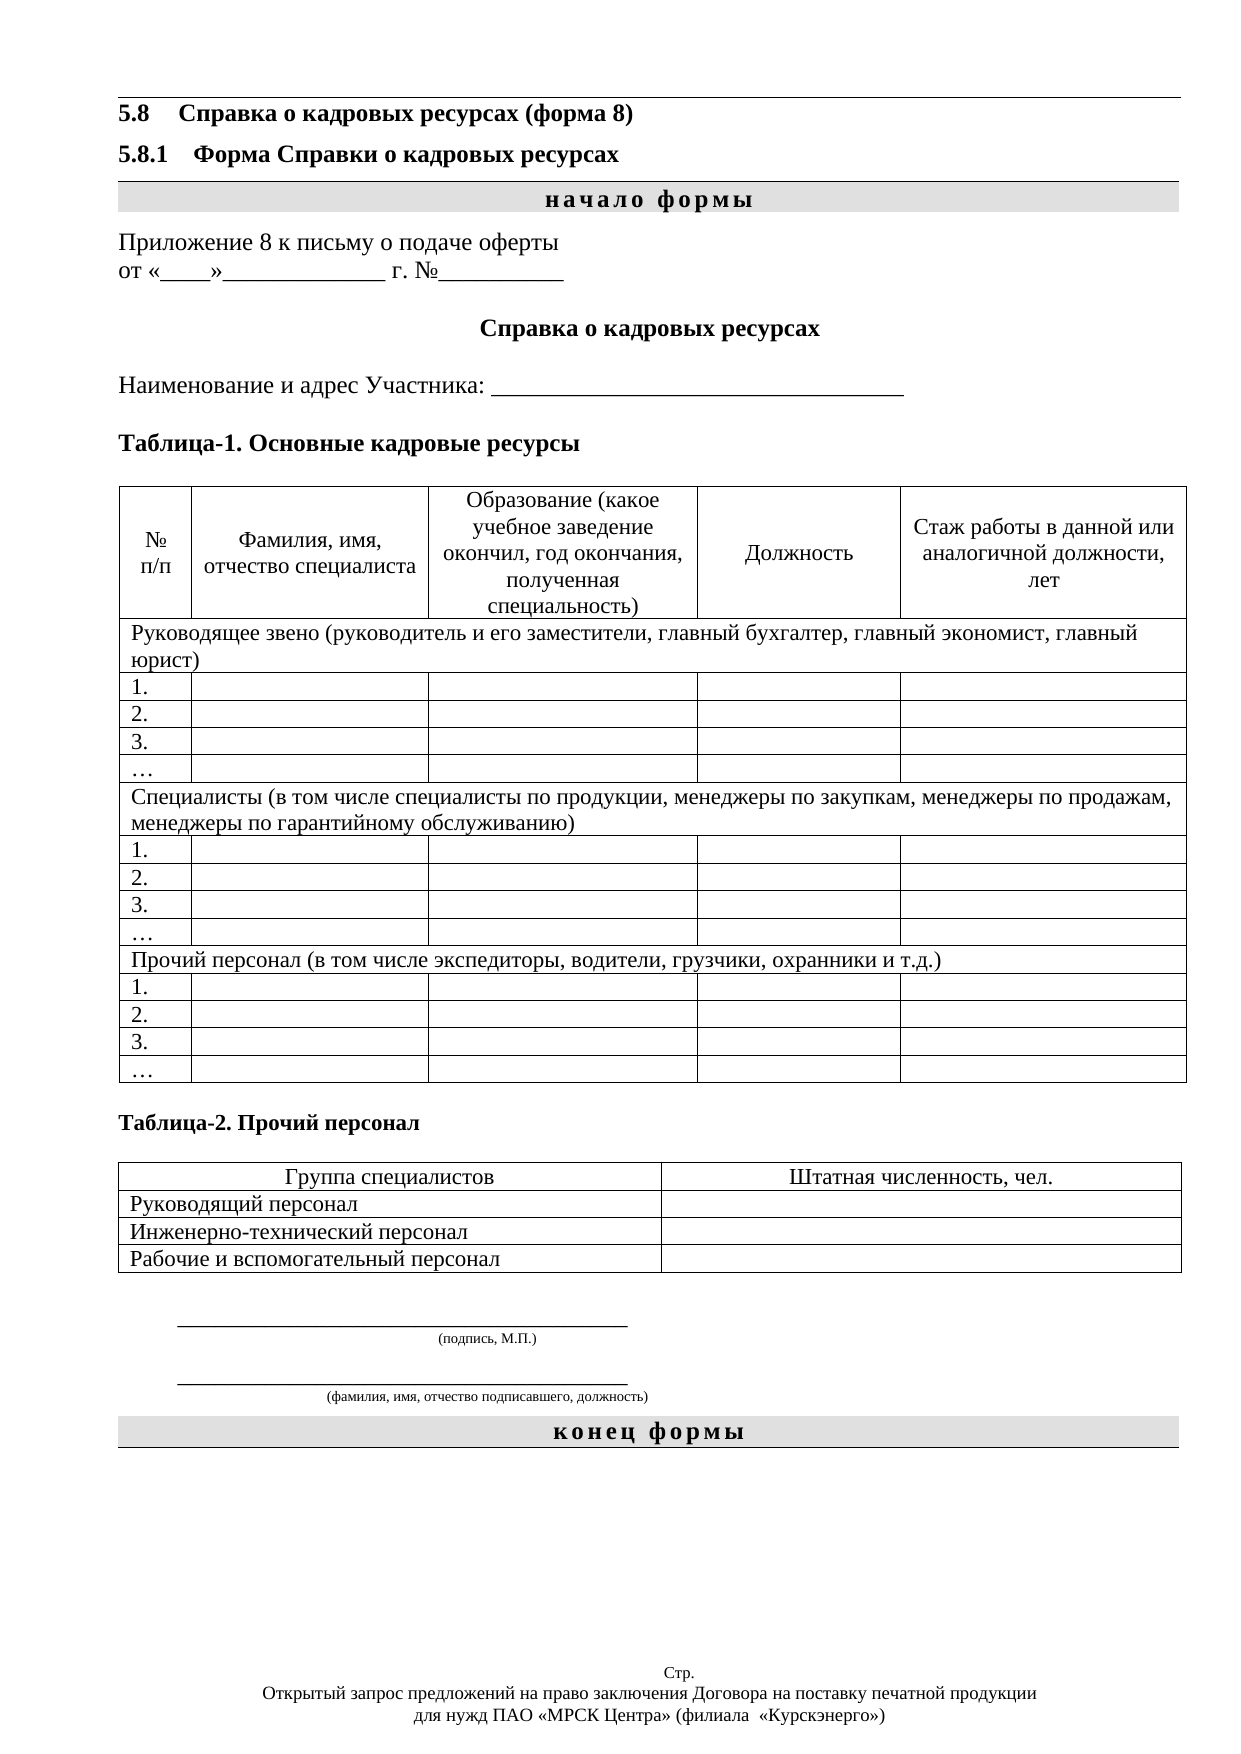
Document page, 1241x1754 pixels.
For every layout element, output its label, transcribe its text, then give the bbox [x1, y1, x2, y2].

table_cell [901, 836, 1186, 863]
table_cell [901, 891, 1186, 918]
table_cell [901, 919, 1186, 945]
table_cell [120, 891, 191, 918]
table_cell [429, 755, 697, 782]
table_cell Руководящий персонал [119, 1191, 661, 1217]
table_cell [120, 728, 191, 754]
table_cell … [120, 755, 191, 782]
table_cell [901, 755, 1186, 782]
table_cell [192, 836, 428, 863]
table_cell [662, 1245, 1181, 1272]
table_cell [662, 1218, 1181, 1244]
text конец формы [118, 1416, 1179, 1447]
table_cell Прочий персонал (в том числе экспедиторы, водители, грузчики, охранники и т.д.) [120, 946, 1186, 972]
table_cell [192, 728, 428, 754]
table_header Штатная численность, чел. [662, 1163, 1181, 1189]
table_cell [698, 701, 900, 727]
table_cell Руководящее звено (руководитель и его заместители, главный бухгалтер, главный экономист, главный юрист) [120, 619, 1186, 672]
text (подпись, М.П.) [118, 1330, 797, 1359]
table_cell [192, 1056, 428, 1082]
table_cell [901, 1056, 1186, 1082]
text (фамилия, имя, отчество подписавшего, должность) [118, 1388, 797, 1416]
table_cell [192, 891, 428, 918]
table_cell [120, 864, 191, 890]
table_header Фамилия, имя, отчество специалиста [192, 487, 428, 618]
table_cell [901, 1001, 1186, 1027]
table_cell [698, 673, 900, 699]
table_cell [429, 836, 697, 863]
subtitle Форма Справки о кадровых ресурсах [118, 139, 1181, 168]
table_cell [901, 673, 1186, 699]
table_cell [662, 1191, 1181, 1217]
table_cell [192, 755, 428, 782]
table_cell [698, 1028, 900, 1054]
text Приложение 8 к письму о подаче оферты от «____»_____________ г. №__________ [118, 227, 1181, 284]
text Таблица-2. Прочий персонал [118, 1109, 1181, 1136]
text начало формы [118, 182, 1179, 212]
table_cell Рабочие и вспомогательный персонал [119, 1245, 661, 1272]
table_cell [192, 673, 428, 699]
text Наименование и адрес Участника: _________________________________ [118, 371, 1181, 399]
text Справка о кадровых ресурсах [118, 313, 1181, 342]
table_cell [429, 701, 697, 727]
table_cell [901, 728, 1186, 754]
table_cell [698, 891, 900, 918]
table_cell [429, 673, 697, 699]
table_header № п/п [120, 487, 191, 618]
table_cell Специалисты (в том числе специалисты по продукции, менеджеры по закупкам, менеджеры по продажам, менеджеры по гарантийному обслуживанию) [120, 783, 1186, 835]
table_cell [192, 1001, 428, 1027]
table_cell [901, 1028, 1186, 1054]
table_cell [901, 864, 1186, 890]
table_cell [698, 755, 900, 782]
table_cell [192, 864, 428, 890]
table_cell [429, 974, 697, 1000]
table_cell [120, 836, 191, 863]
table_header Должность [698, 487, 900, 618]
table_cell [429, 919, 697, 945]
text ____________________________________ [118, 1301, 1181, 1330]
table_cell [698, 728, 900, 754]
table_cell [120, 1028, 191, 1054]
table_cell [192, 919, 428, 945]
table_cell [120, 1001, 191, 1027]
table_cell [429, 864, 697, 890]
table_cell [698, 1056, 900, 1082]
table_cell [192, 974, 428, 1000]
table_cell [429, 1056, 697, 1082]
table_cell [429, 1001, 697, 1027]
table_cell [698, 864, 900, 890]
table_cell Инженерно-технический персонал [119, 1218, 661, 1244]
table_cell [429, 1028, 697, 1054]
table_cell [120, 701, 191, 727]
table_cell [192, 701, 428, 727]
table_cell [429, 891, 697, 918]
table_cell [429, 728, 697, 754]
table_cell [698, 836, 900, 863]
table_cell [120, 974, 191, 1000]
table_cell [120, 673, 191, 699]
table_cell [698, 974, 900, 1000]
table_cell [901, 701, 1186, 727]
table_cell [192, 1028, 428, 1054]
table_cell … [120, 919, 191, 945]
table_header Стаж работы в данной или аналогичной должности, лет [901, 487, 1186, 618]
subtitle Справка о кадровых ресурсах (форма 8) [118, 98, 1181, 127]
table_cell [901, 974, 1186, 1000]
table_cell … [120, 1056, 191, 1082]
table_cell [698, 919, 900, 945]
text Таблица-1. Основные кадровые ресурсы [118, 428, 1181, 457]
table_cell [698, 1001, 900, 1027]
text ____________________________________ [118, 1359, 1181, 1388]
table_header Группа специалистов [119, 1163, 661, 1189]
table_header Образование (какое учебное заведение окончил, год окончания, полученная специальность) [429, 487, 697, 618]
